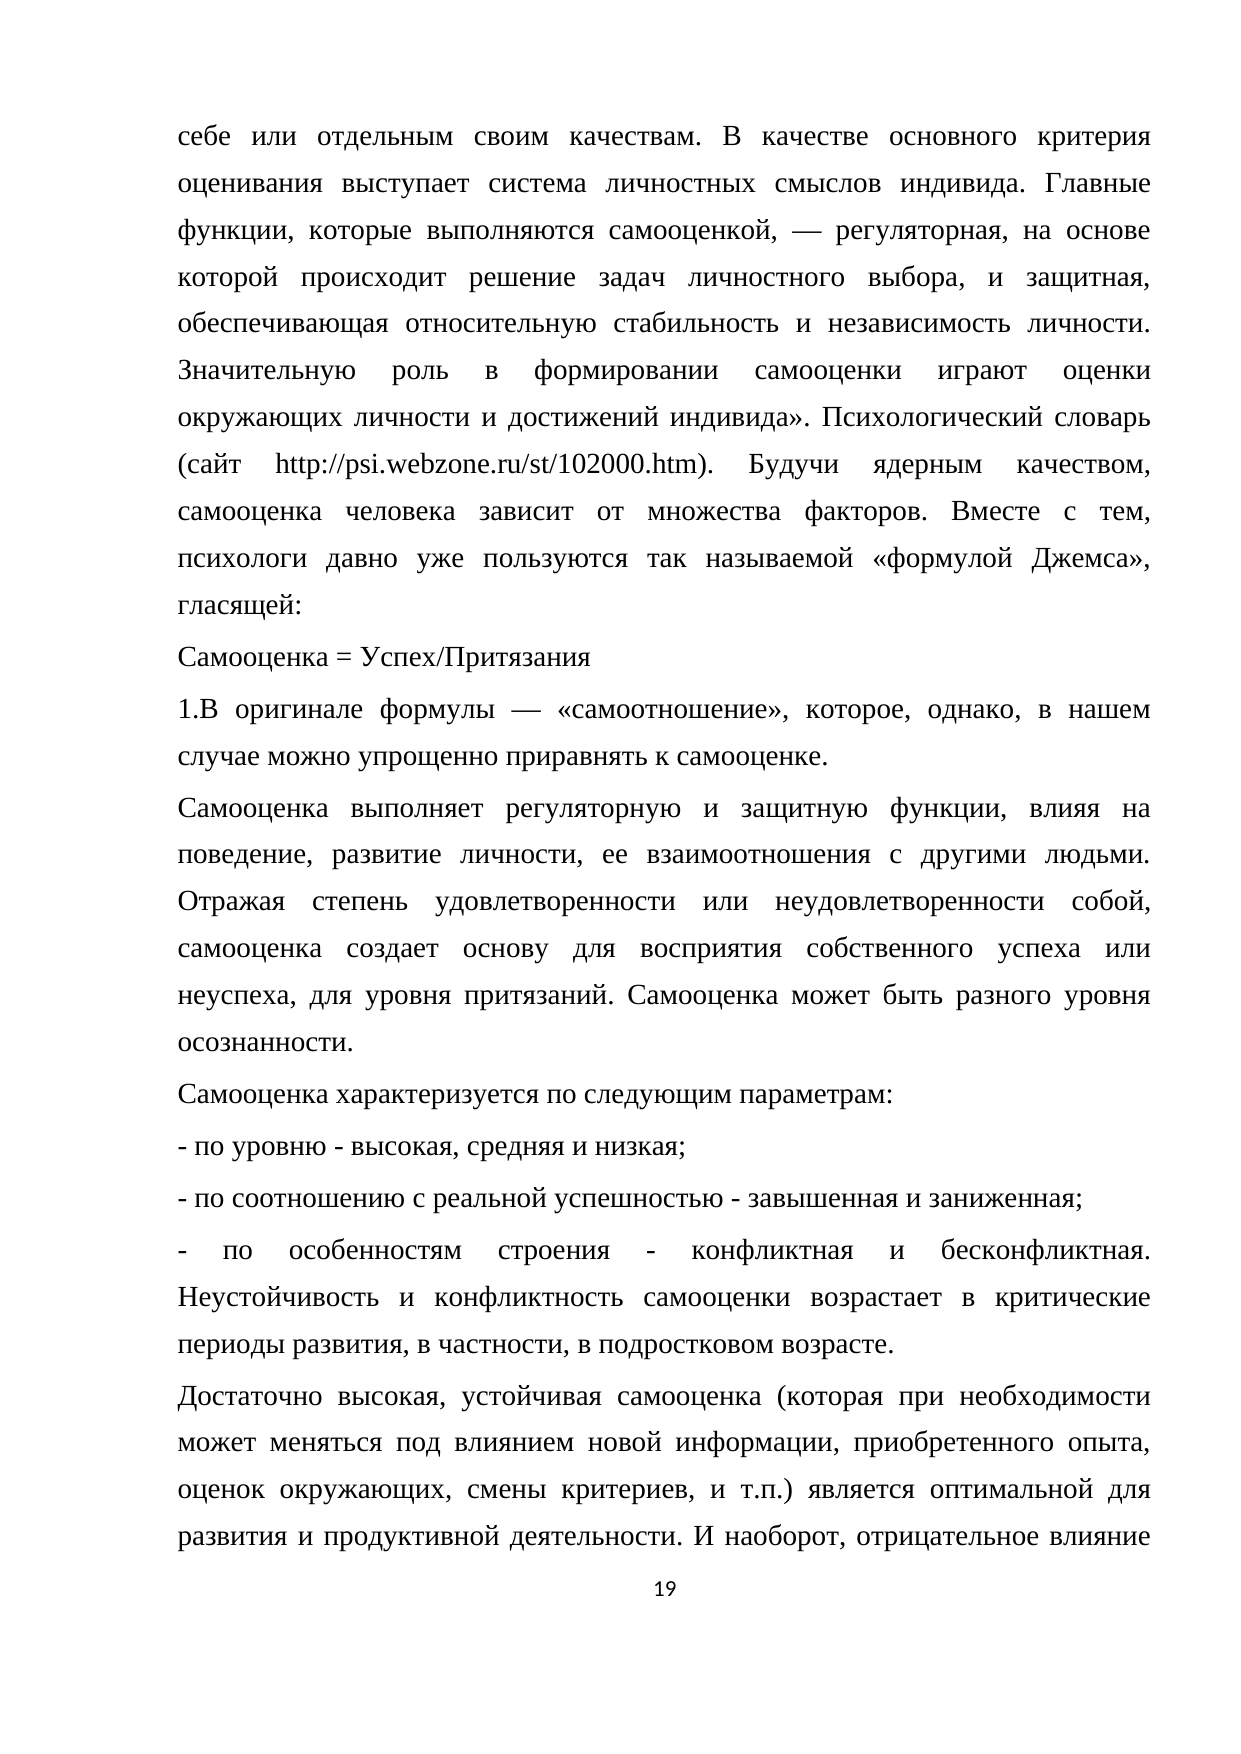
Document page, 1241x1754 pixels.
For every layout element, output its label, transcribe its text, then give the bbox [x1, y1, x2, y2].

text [177, 118, 1152, 620]
text - по соотношению с реальной успешностью - завышенная и заниженная; [177, 1180, 1152, 1213]
text - по особенностям строения - конфликтная и бесконфликтная. Неустойчивость и конфликтность самооценки возрастает в критические периоды развития, в частности, в подростковом возрасте. [177, 1232, 1152, 1359]
text - по уровню - высокая, средняя и низкая; [177, 1128, 1152, 1162]
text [177, 1378, 1152, 1552]
text Самооценка характеризуется по следующим параметрам: [177, 1076, 1152, 1109]
text Самооценка = Успех/Притязания [177, 639, 1152, 672]
text 1.В оригинале формулы — «самоотношение», которое, однако, в нашем случае можно упрощенно приравнять к самооценке. [177, 691, 1152, 771]
text Самооценка выполняет регуляторную и защитную функции, влияя на поведение, развитие личности, ее взаимоотношения с другими людьми. Отражая степень удовлетворенности или неудовлетворенности собой, самооценка создает основу для восприятия собственного успеха или неуспеха, для уровня притязаний. Самооценка может быть разного уровня осознанности. [177, 790, 1152, 1058]
